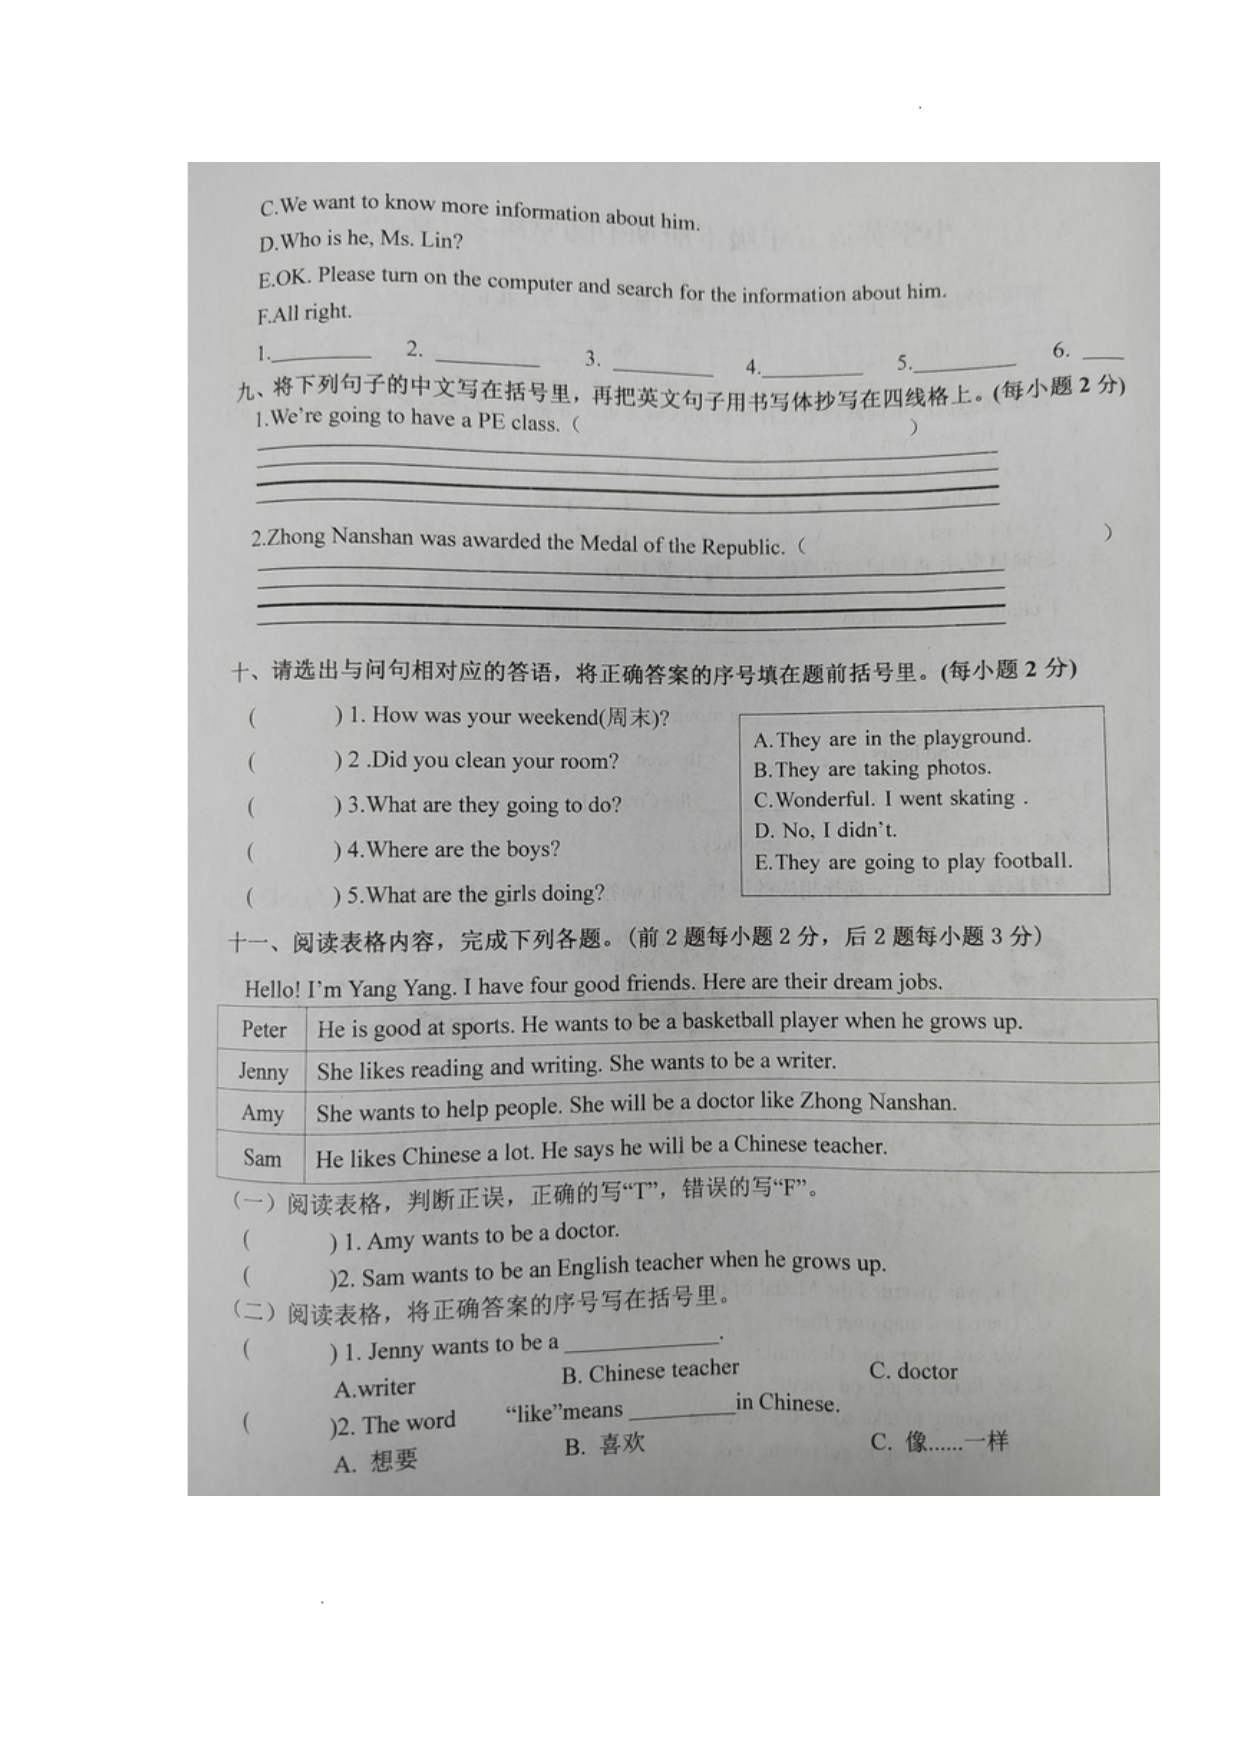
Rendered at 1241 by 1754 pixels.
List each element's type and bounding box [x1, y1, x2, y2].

picture [187, 162, 1161, 1496]
